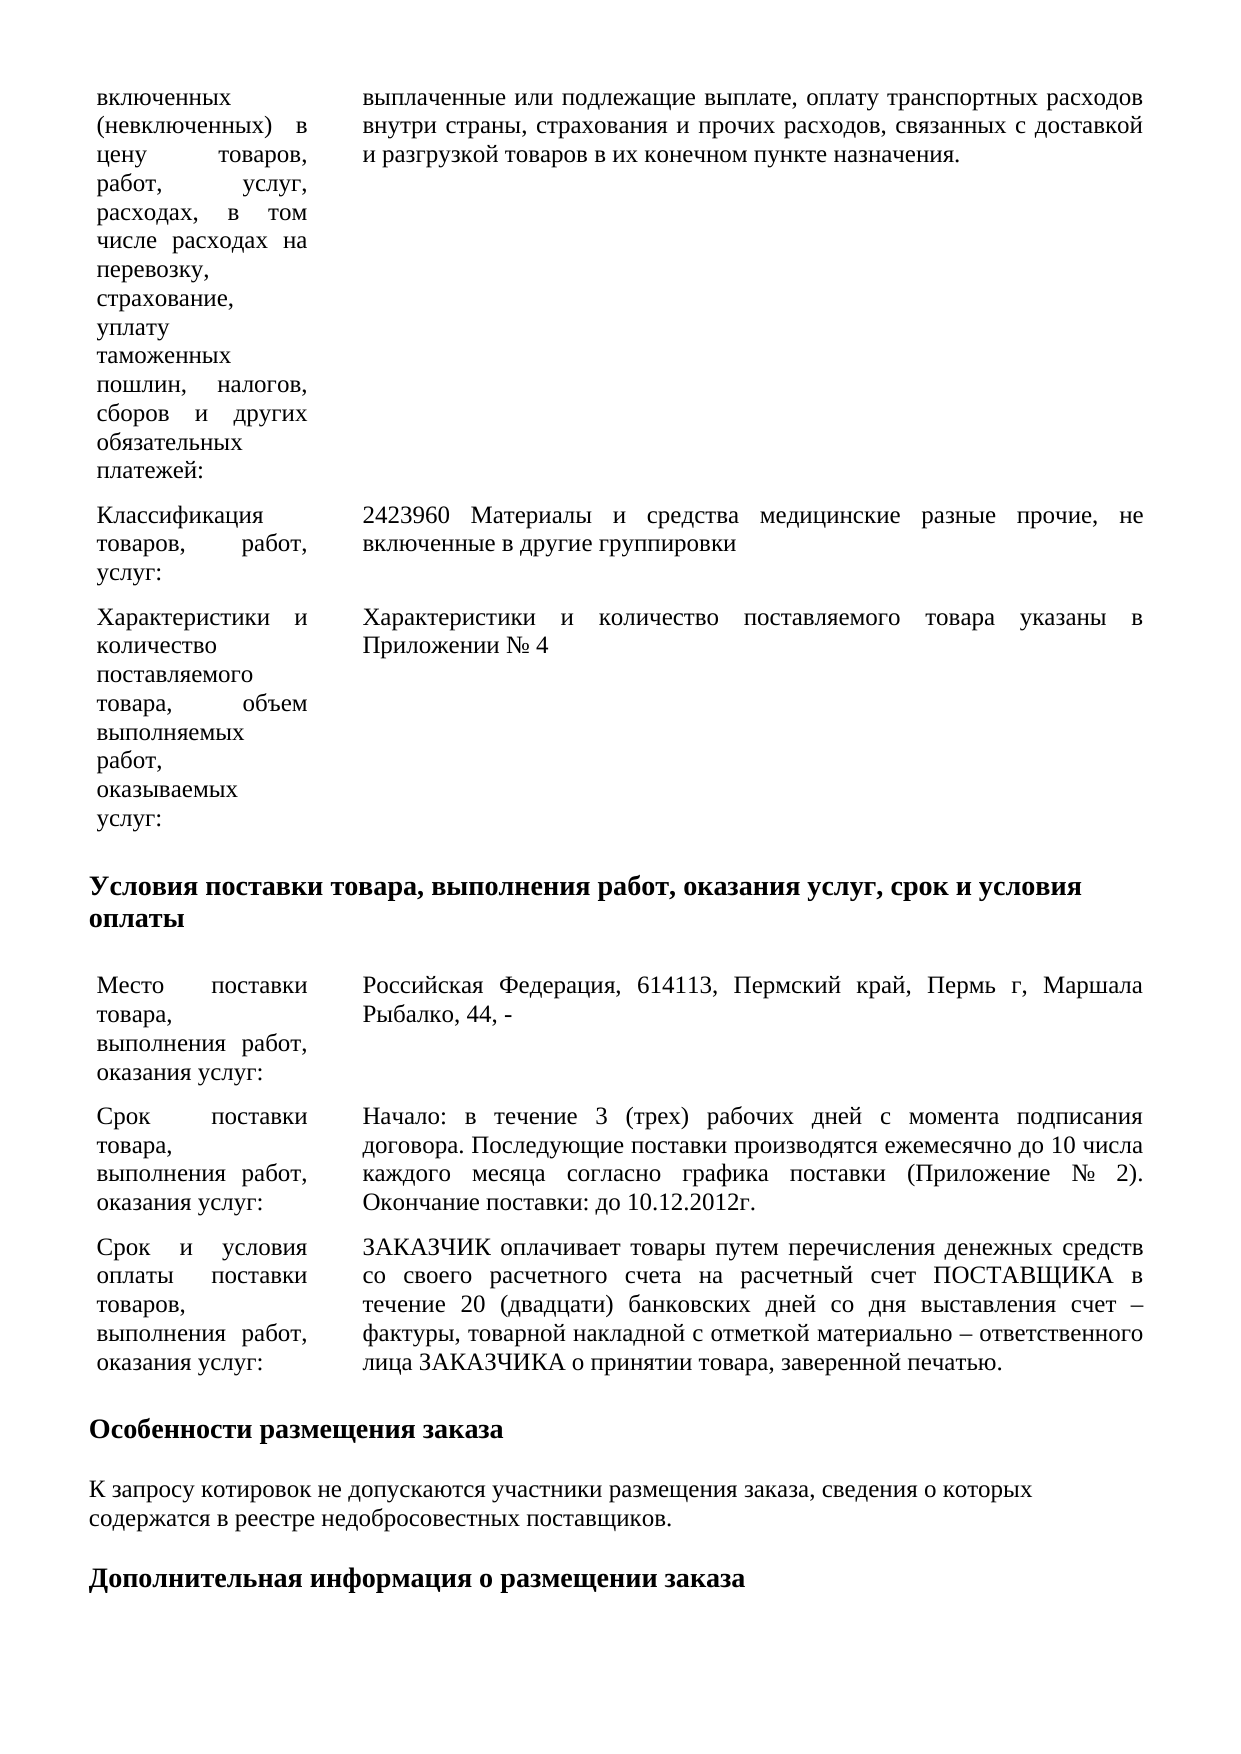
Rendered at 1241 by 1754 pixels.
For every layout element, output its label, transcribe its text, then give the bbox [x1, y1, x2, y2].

text Особенности размещения заказа [89, 1412, 1152, 1445]
table_cell Характеристики и количество поставляемого товара указаны в Приложении № 4 [354, 594, 1152, 839]
table_cell ЗАКАЗЧИК оплачивает товары путем перечисления денежных средств со своего расчетного счета на расчетный счет ПОСТАВЩИКА в течение 20 (двадцати) банковских дней со дня выставления счет – фактуры, товарной накладной с отметкой материально – ответственного лица ЗАКАЗЧИКА о принятии товара, заверенной печатью. [354, 1224, 1152, 1383]
table_cell Срок поставки товара, выполнения работ, оказания услуг: [89, 1093, 354, 1224]
table_header Место поставки товара, выполнения работ, оказания услуг: [89, 963, 354, 1093]
text К запросу котировок не допускаются участники размещения заказа, сведения о которых содержатся в реестре недобросовестных поставщиков. [89, 1474, 1152, 1531]
table_cell Классификация товаров, работ, услуг: [89, 492, 354, 594]
table_cell Начало: в течение 3 (трех) рабочих дней с момента подписания договора. Последующие поставки производятся ежемесячно до 10 числа каждого месяца согласно графика поставки (Приложение № 2). Окончание поставки: до 10.12.2012г. [354, 1093, 1152, 1224]
text Условия поставки товара, выполнения работ, оказания услуг, срок и условия оплаты [89, 869, 1152, 933]
text Дополнительная информация о размещении заказа [89, 1561, 1152, 1593]
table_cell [354, 74, 1152, 492]
table_cell Срок и условия оплаты поставки товаров, выполнения работ, оказания услуг: [89, 1224, 354, 1383]
table_cell Характеристики и количество поставляемого товара, объем выполняемых работ, оказываемых услуг: [89, 594, 354, 839]
table_header Российская Федерация, 614113, Пермский край, Пермь г, Маршала Рыбалко, 44, - [354, 963, 1152, 1093]
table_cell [89, 74, 354, 492]
table_cell 2423960 Материалы и средства медицинские разные прочие, не включенные в другие группировки [354, 492, 1152, 594]
